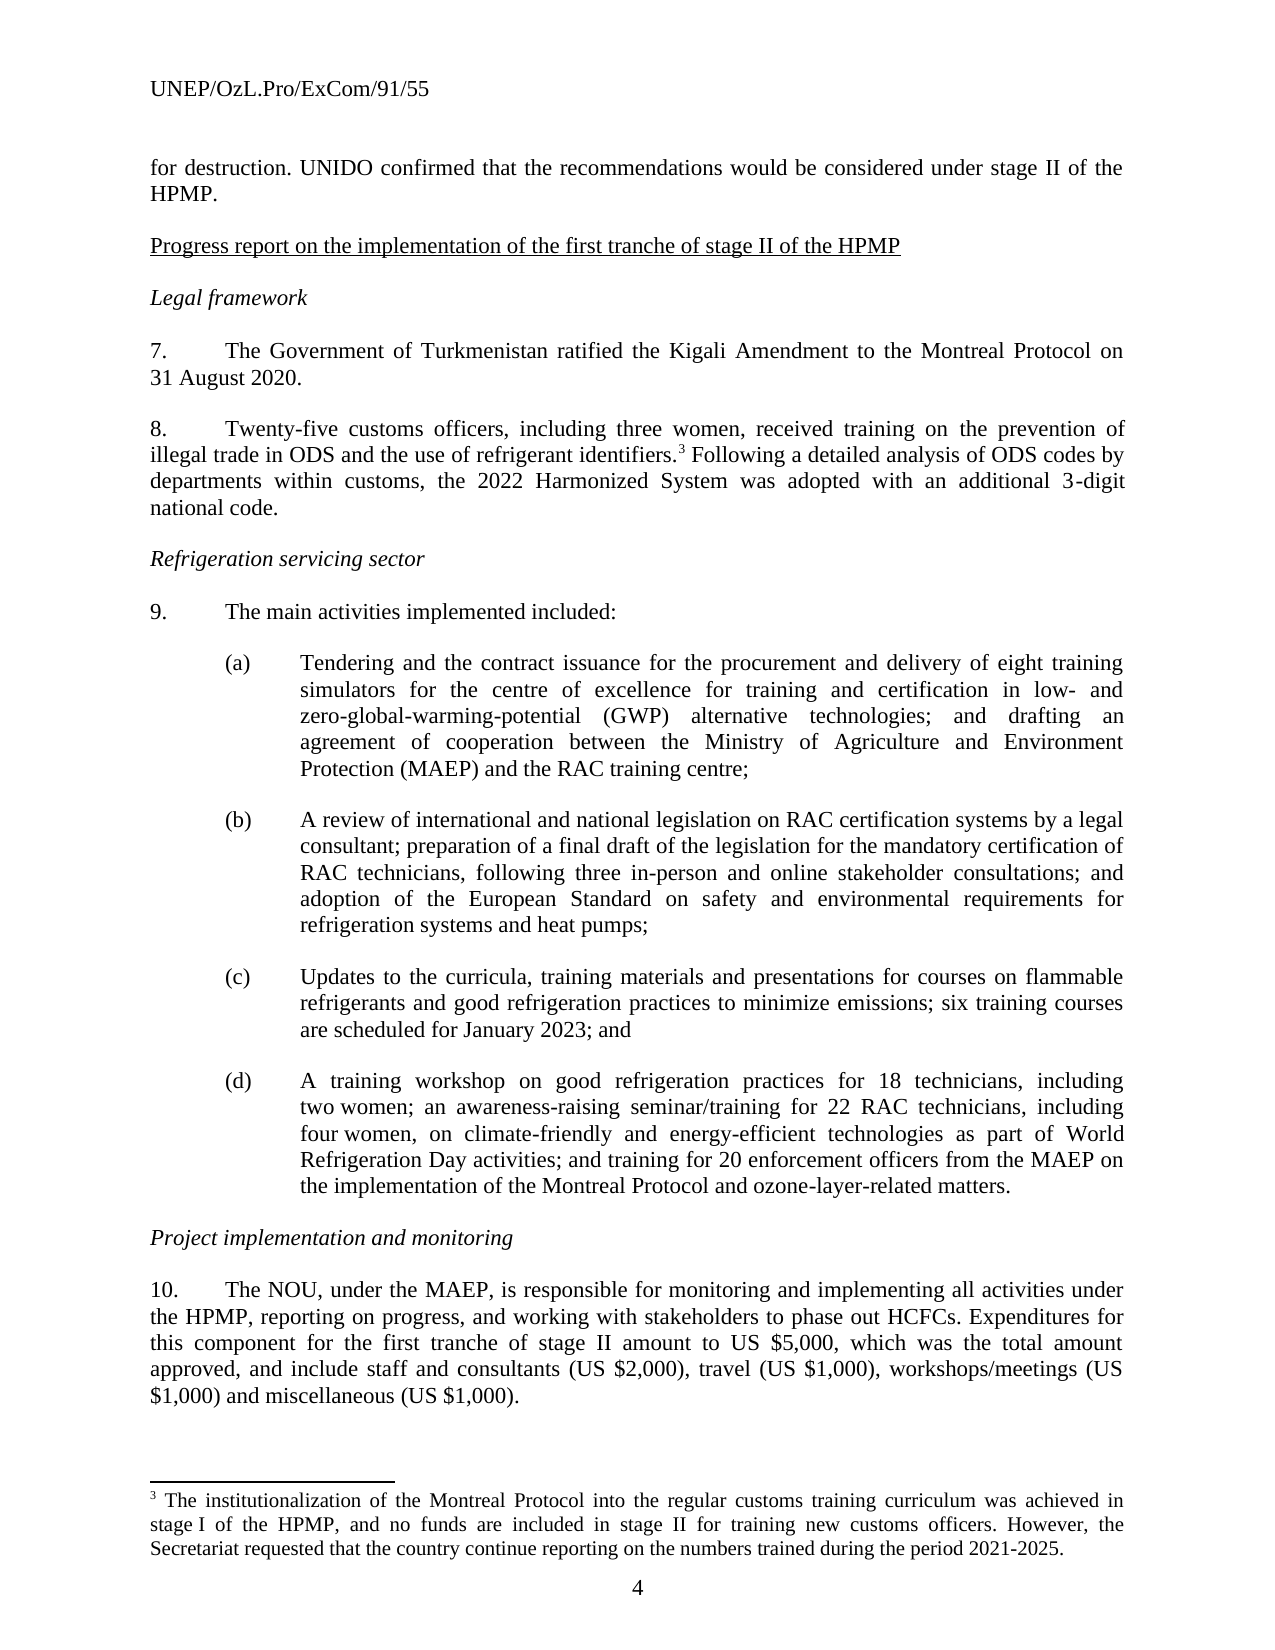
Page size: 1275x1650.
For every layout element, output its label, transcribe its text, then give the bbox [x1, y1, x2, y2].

subtitle Twenty-five customs officers, including three women, received training on the prevention of illegal trade in ODS and the use of refrigerant identifiers. Following a detailed analysis of ODS codes by departments within customs, the 2022 Harmonized System was adopted with an additional 3-digit national code. [150, 415, 1125, 520]
text Refrigeration servicing sector [150, 545, 1125, 572]
subtitle The Government of Turkmenistan ratified the Kigali Amendment to the Montreal Protocol on 31 August 2020. [150, 337, 1125, 390]
subtitle The NOU, under the MAEP, is responsible for monitoring and implementing all activities under the HPMP, reporting on progress, and working with stakeholders to phase out HCFCs. Expenditures for this component for the first tranche of stage II amount to US $5,000, which was the total amount approved, and include staff and consultants (US $2,000), travel (US $1,000), workshops/meetings (US $1,000) and miscellaneous (US $1,000). [150, 1276, 1125, 1408]
subtitle Updates to the curricula, training materials and presentations for courses on flammable refrigerants and good refrigeration practices to minimize emissions; six training courses are scheduled for January 2023; and [225, 963, 1125, 1042]
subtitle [150, 154, 1125, 207]
text Progress report on the implementation of the first tranche of stage II of the HPMP [150, 232, 1125, 258]
subtitle The main activities implemented included: [150, 598, 1125, 624]
subtitle A review of international and national legislation on RAC certification systems by a legal consultant; preparation of a final draft of the legislation for the mandatory certification of RAC technicians, following three in-person and online stakeholder consultations; and adoption of the European Standard on safety and environmental requirements for refrigeration systems and heat pumps; [225, 806, 1125, 938]
subtitle A training workshop on good refrigeration practices for 18 technicians, including two women; an awareness-raising seminar/training for 22 RAC technicians, including four women, on climate-friendly and energy-efficient technologies as part of World Refrigeration Day activities; and training for 20 enforcement officers from the MAEP on the implementation of the Montreal Protocol and ozone-layer-related matters. [225, 1067, 1125, 1199]
text Legal framework [150, 284, 1125, 311]
subtitle Tendering and the contract issuance for the procurement and delivery of eight training simulators for the centre of excellence for training and certification in low- and zero-global-warming-potential (GWP) alternative technologies; and drafting an agreement of cooperation between the Ministry of Agriculture and Environment Protection (MAEP) and the RAC training centre; [225, 649, 1125, 781]
text Project implementation and monitoring [150, 1224, 1125, 1250]
